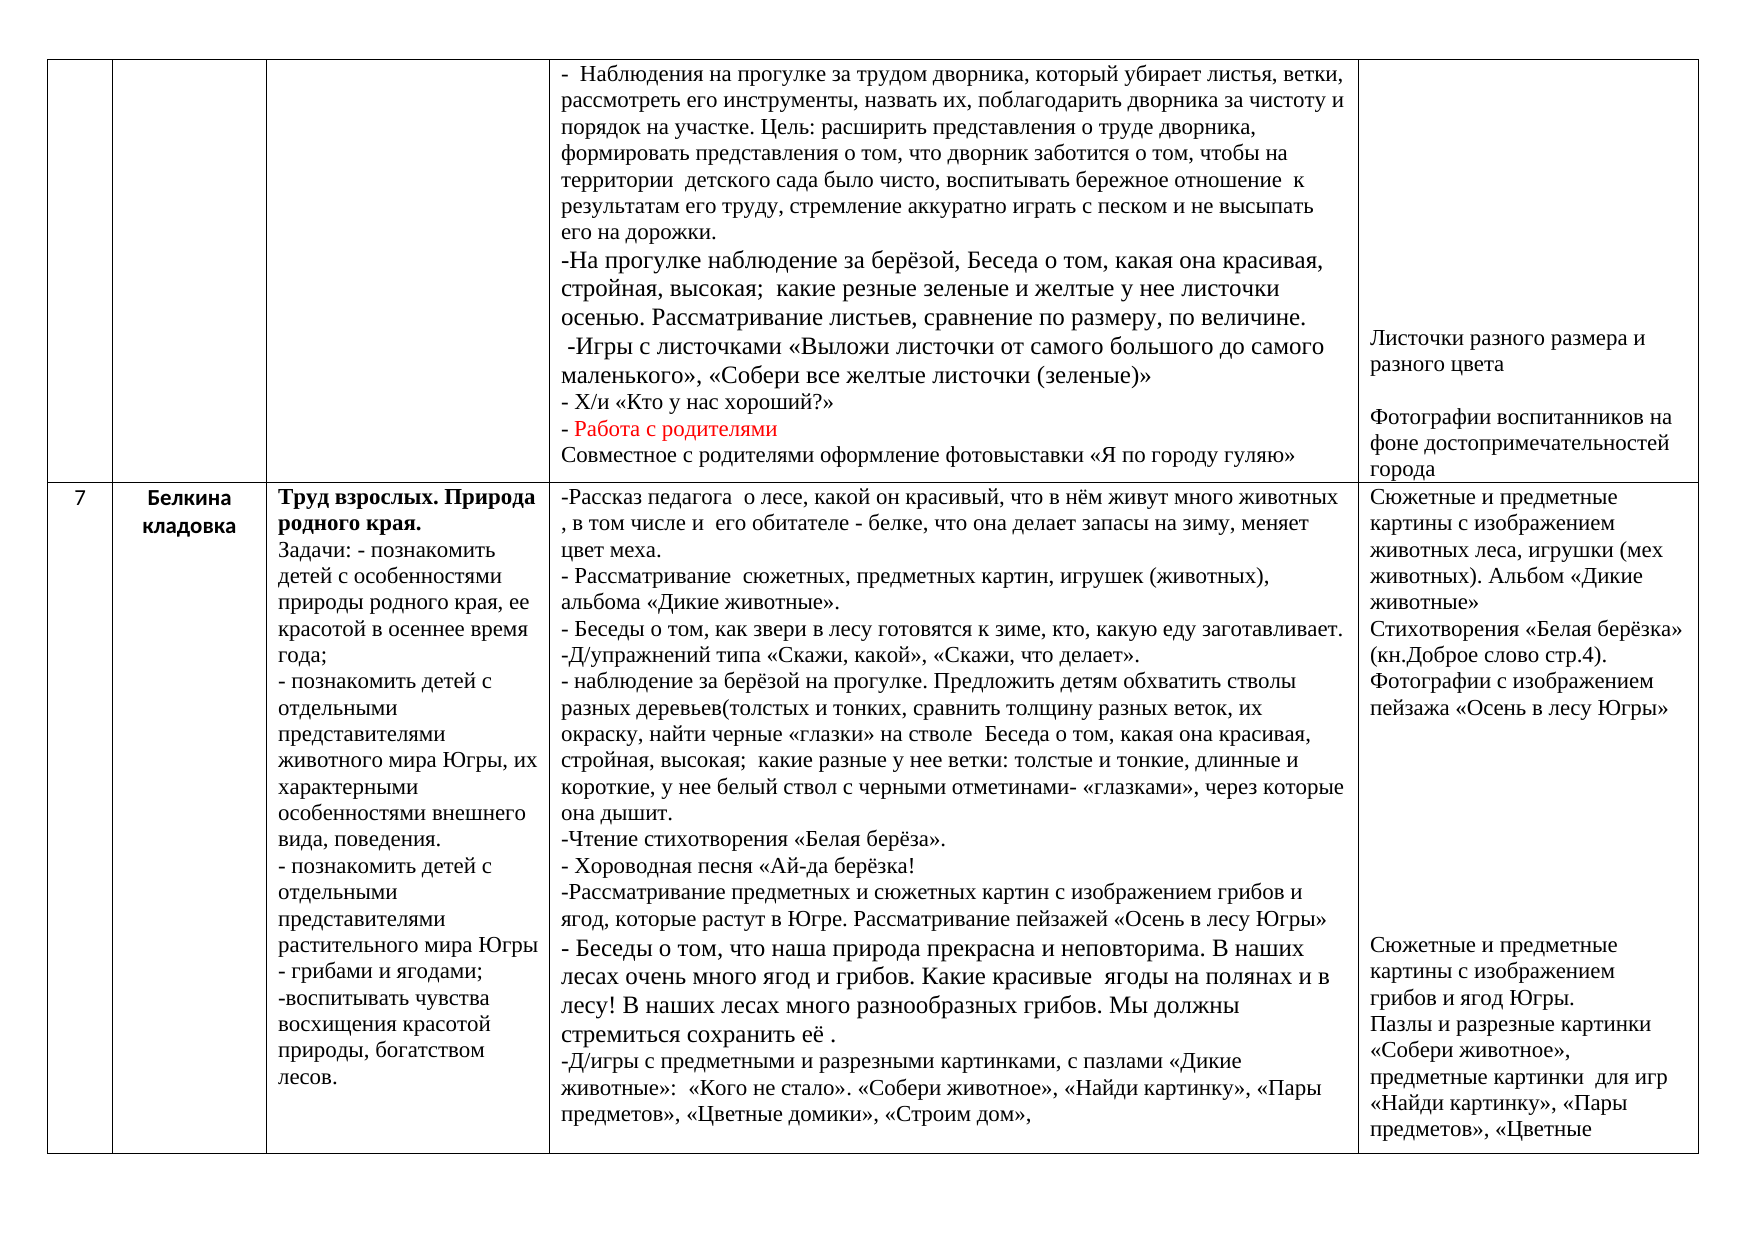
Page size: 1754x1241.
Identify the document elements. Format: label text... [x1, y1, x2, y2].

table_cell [1359, 483, 1698, 1153]
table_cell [113, 60, 266, 482]
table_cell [550, 483, 1358, 1153]
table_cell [267, 60, 549, 482]
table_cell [1359, 60, 1698, 482]
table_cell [267, 483, 549, 1153]
table_cell Белкина кладовка [113, 483, 266, 1153]
table_cell 7 [48, 483, 112, 1153]
table_cell 6 [48, 60, 112, 482]
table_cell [550, 60, 1358, 482]
